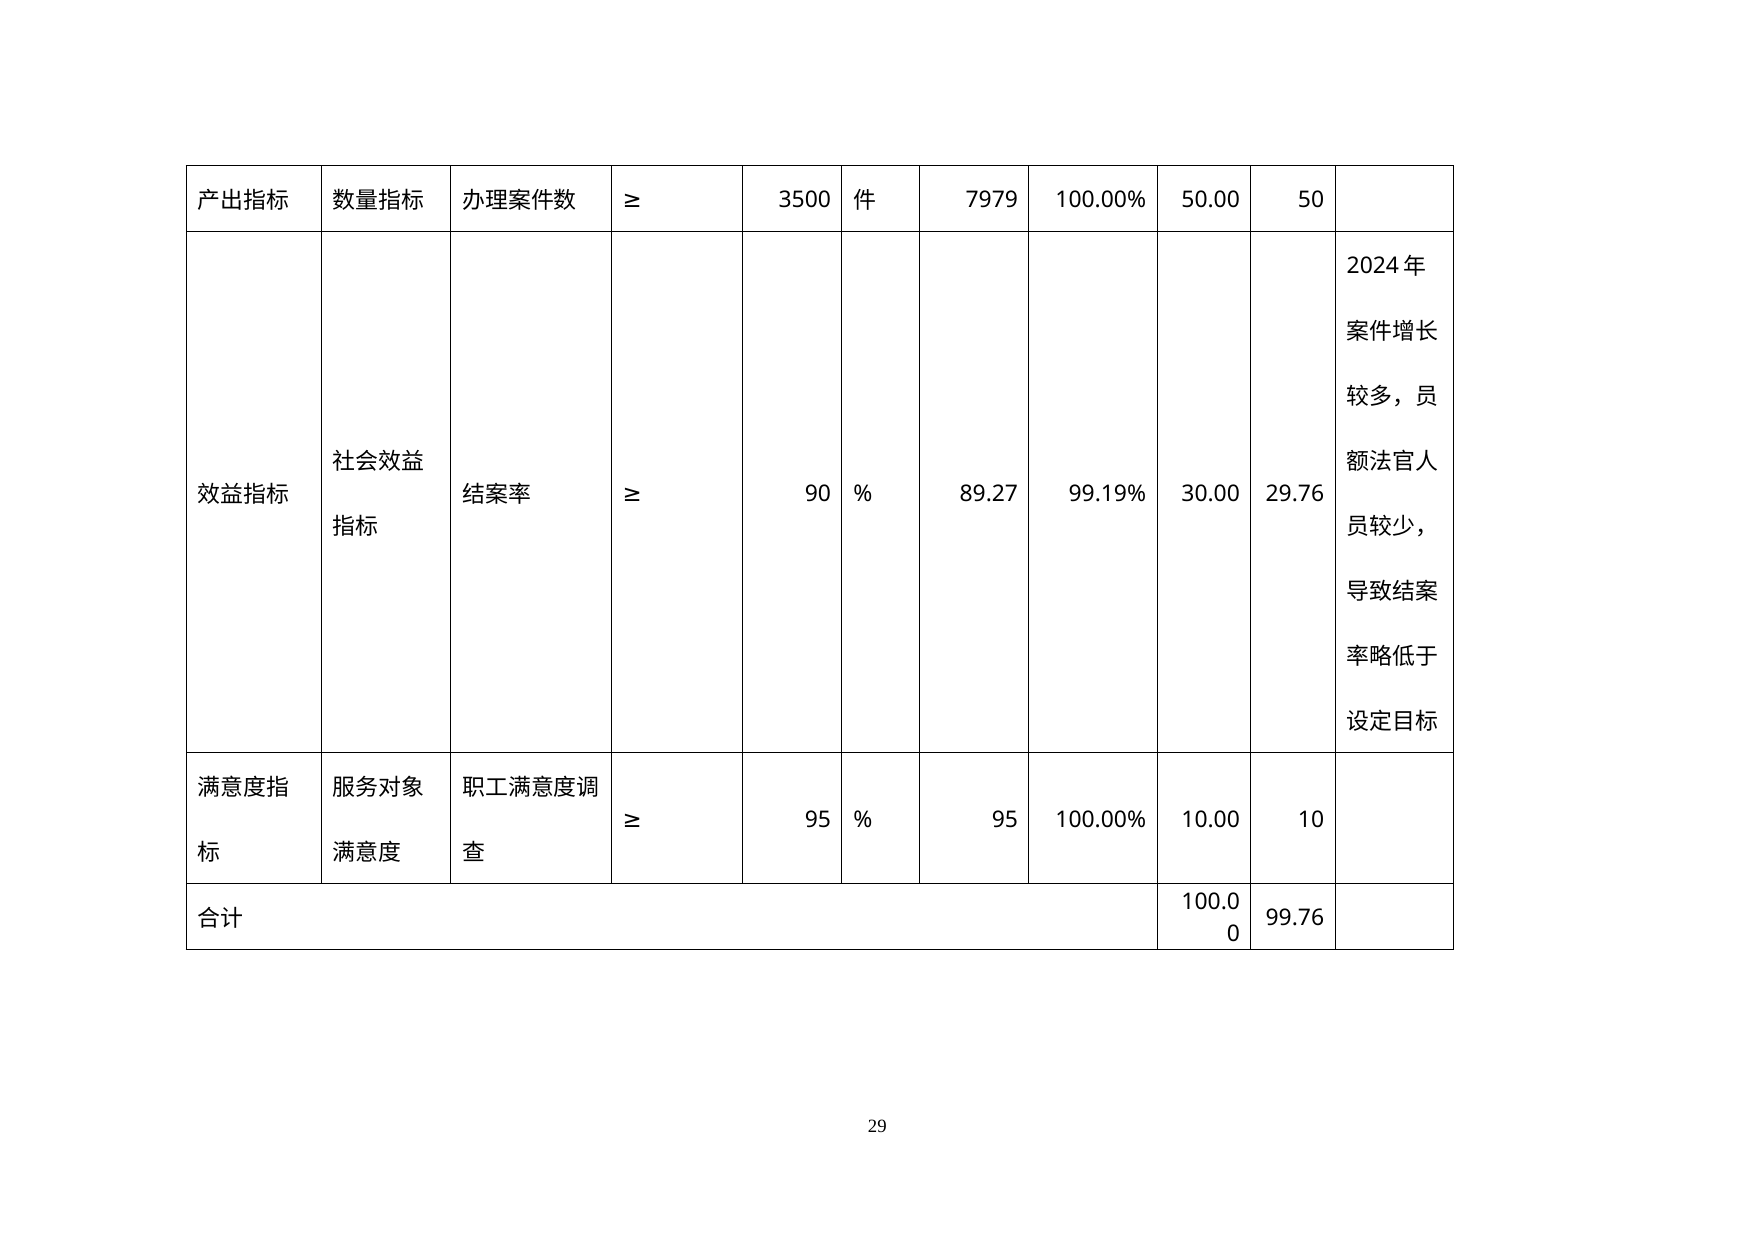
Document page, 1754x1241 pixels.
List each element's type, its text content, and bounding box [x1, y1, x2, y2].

table_cell 50.00 [1158, 166, 1250, 231]
table_cell % [842, 232, 919, 752]
table_cell 社会效益指标 [322, 232, 450, 752]
table_cell 10.00 [1158, 753, 1250, 883]
table_cell 结案率 [451, 232, 611, 752]
table_cell 7979 [920, 166, 1028, 231]
table_cell 服务对象满意度 [322, 753, 450, 883]
table_cell 90 [743, 232, 841, 752]
table_cell 办理案件数 [451, 166, 611, 231]
table_cell 100.00% [1029, 753, 1157, 883]
table_cell 99.76 [1251, 884, 1335, 949]
table_cell [1336, 753, 1453, 883]
table_cell 50 [1251, 166, 1335, 231]
table_cell 100.00% [1029, 166, 1157, 231]
table_cell 2024年案件增长较多，员额法官人员较少，导致结案率略低于设定目标 [1336, 232, 1453, 752]
table_cell ≥ [612, 232, 742, 752]
table_cell 职工满意度调查 [451, 753, 611, 883]
table_cell 件 [842, 166, 919, 231]
table_cell 效益指标 [187, 232, 321, 752]
table_cell 100.00 [1158, 884, 1250, 949]
table_cell 95 [743, 753, 841, 883]
table_cell 89.27 [920, 232, 1028, 752]
table_cell [1336, 884, 1453, 949]
table_cell ≥ [612, 753, 742, 883]
table_cell % [842, 753, 919, 883]
table_cell ≥ [612, 166, 742, 231]
table_cell 95 [920, 753, 1028, 883]
table_cell 30.00 [1158, 232, 1250, 752]
table_cell 满意度指标 [187, 753, 321, 883]
table_cell 99.19% [1029, 232, 1157, 752]
table_cell 3500 [743, 166, 841, 231]
table_cell 产出指标 [187, 166, 321, 231]
table_cell 数量指标 [322, 166, 450, 231]
table_cell 29.76 [1251, 232, 1335, 752]
table_cell [1336, 166, 1453, 231]
table_cell 合计 [187, 884, 1157, 949]
table_cell 10 [1251, 753, 1335, 883]
